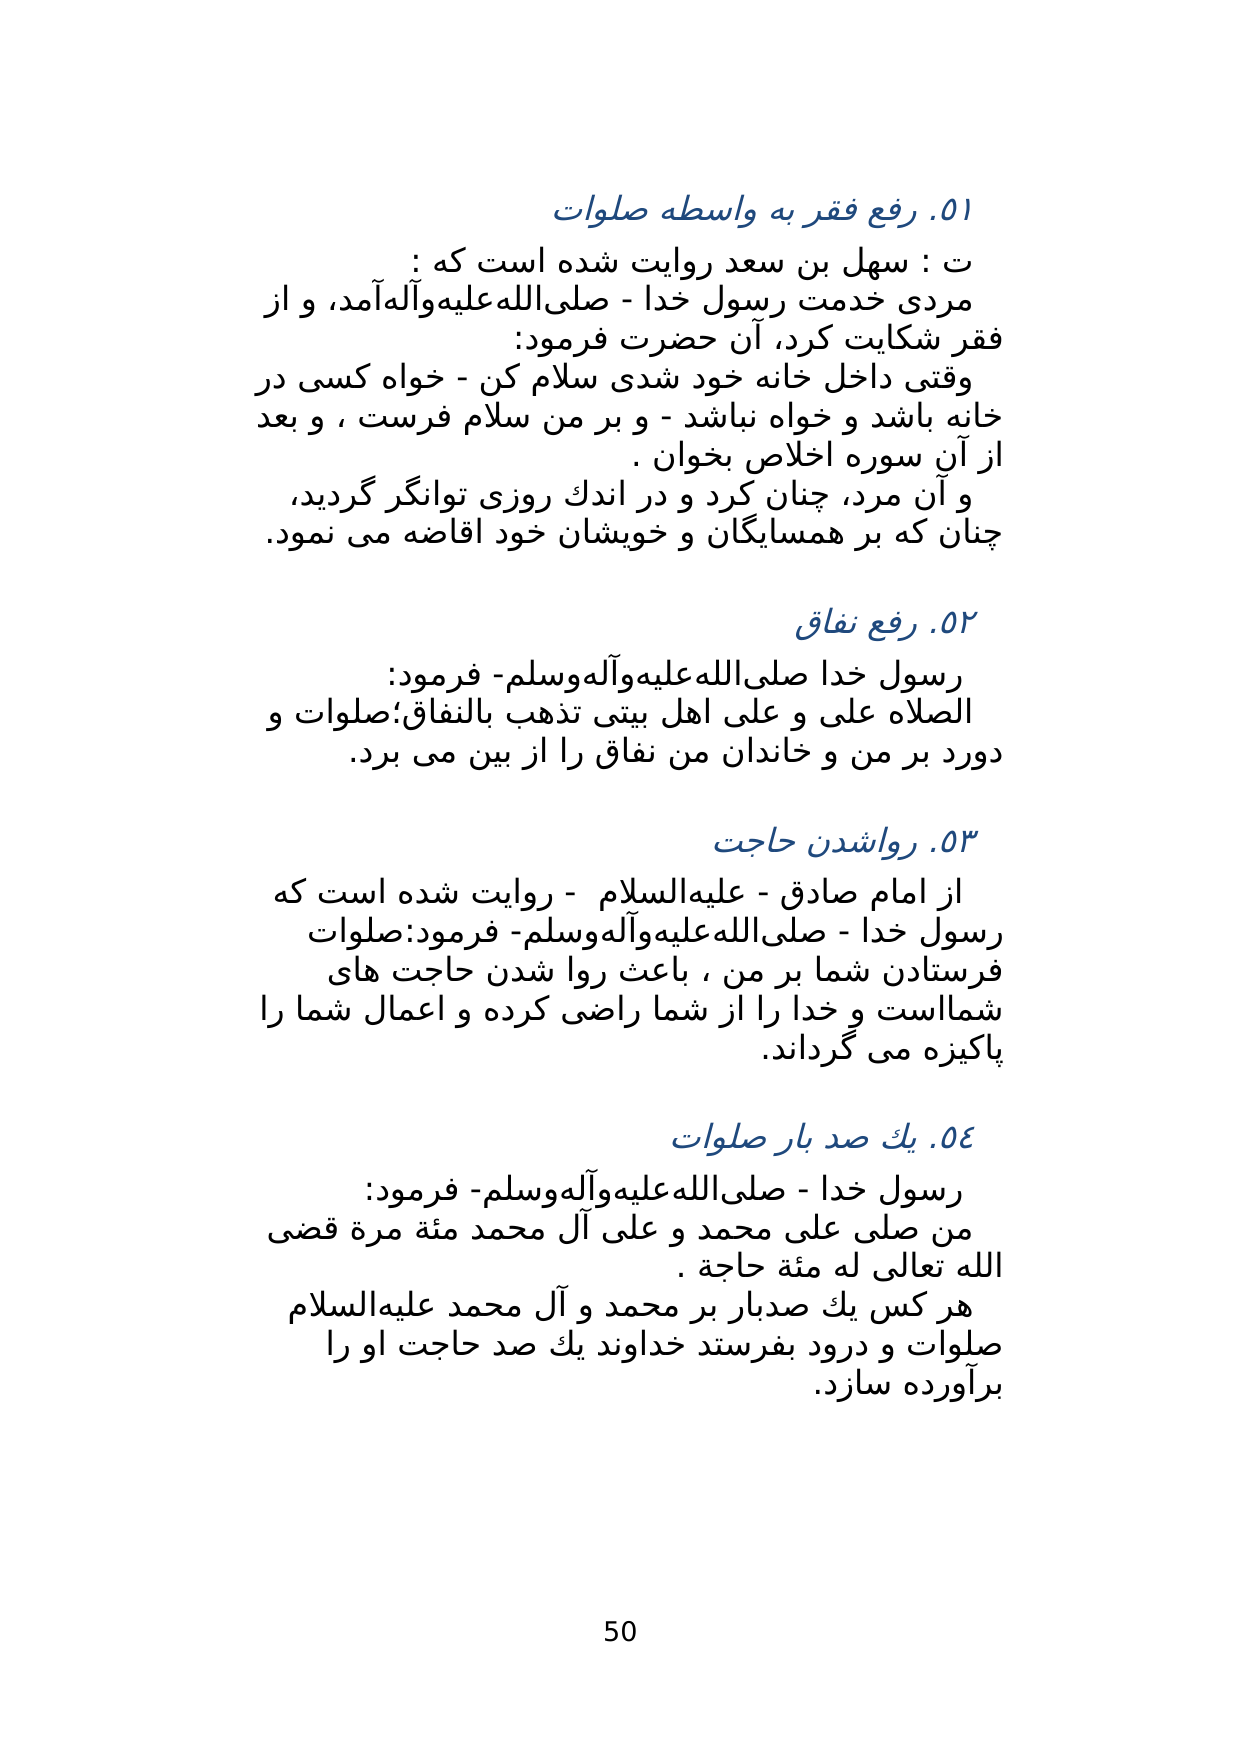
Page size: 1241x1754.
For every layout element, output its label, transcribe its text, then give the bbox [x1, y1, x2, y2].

subtitle ٥٣. رواشدن حاجت [236, 821, 1004, 860]
subtitle ٥١. رفع فقر به واسطه صلوات [236, 190, 1004, 228]
text الصلاه على و على اهل بيتى تذهب بالنفاق؛صلوات و دورد بر من و خاندان من نفاق را از بين مى برد. [236, 693, 1004, 771]
text ت : سهل بن سعد روايت شده است كه : [236, 241, 1004, 280]
text و آن مرد، چنان كرد و در اندك روزى توانگر گرديد، چنان كه بر همسايگان و خويشان خود اقاضه مى نمود. [236, 474, 1004, 552]
text رسول خدا صلى‌الله‌عليه‌وآله‌وسلم- فرمود: [236, 654, 1004, 693]
text رسول خدا - صلى‌الله‌عليه‌وآله‌وسلم- فرمود: [236, 1169, 1004, 1208]
subtitle ٥٢. رفع نفاق [236, 603, 1004, 642]
text من صلى على محمد و على آل محمد مئة مرة قضى الله تعالى له مئة حاجة . [236, 1208, 1004, 1286]
text مردى خدمت رسول خدا - صلى‌الله‌عليه‌وآله‌آمد، و از فقر شكايت كرد، آن حضرت فرمود: [236, 280, 1004, 358]
text وقتى داخل خانه خود شدى سلام كن - خواه كسى در خانه باشد و خواه نباشد - و بر من سلام فرست ، و بعد از آن سوره اخلاص بخوان . [236, 358, 1004, 474]
text از امام صادق - عليه‌السلام - روايت شده است كه رسول خدا - صلى‌الله‌عليه‌وآله‌وسلم- فرمود:صلوات فرستادن شما بر من ، باعث روا شدن حاجت هاى شمااست و خدا را از شما راضى كرده و اعمال شما را پاكيزه مى گرداند. [236, 873, 1004, 1067]
subtitle ٥٤. يك صد بار صلوات [236, 1118, 1004, 1157]
text هر كس يك صدبار بر محمد و آل محمد عليه‌السلام صلوات و درود بفرستد خداوند يك صد حاجت او را برآورده سازد. [236, 1286, 1004, 1402]
